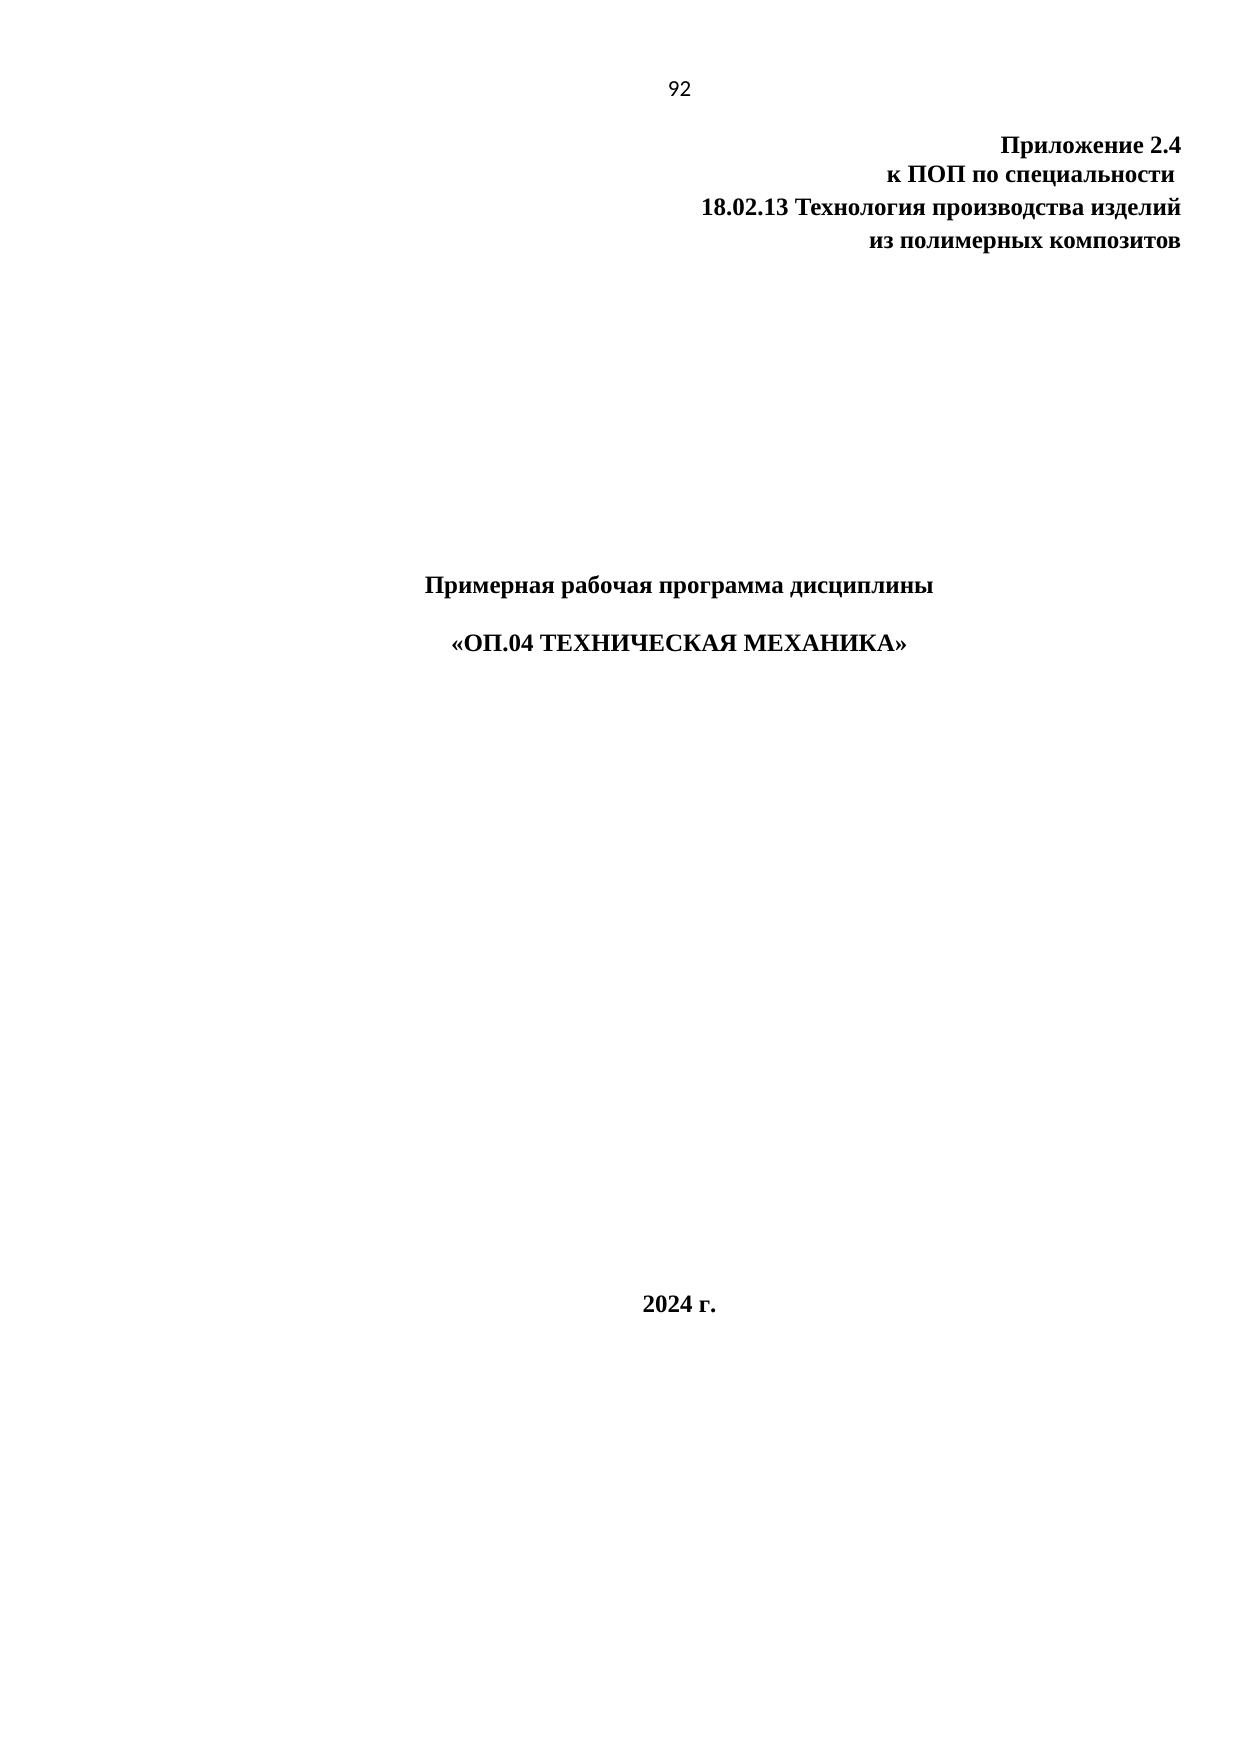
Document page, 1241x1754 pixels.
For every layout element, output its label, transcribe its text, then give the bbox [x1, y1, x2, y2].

subtitle «ОП.04 ТЕХНИЧЕСКАЯ МЕХАНИКА» [177, 628, 1181, 656]
text Примерная рабочая программа дисциплины [177, 570, 1181, 598]
text 2024 г. [177, 1289, 1181, 1318]
text из полимерных композитов [177, 225, 1181, 253]
text к ПОП по специальности 18.02.13 Технология производства изделий [177, 159, 1181, 220]
text Приложение 2.4 [177, 130, 1181, 159]
